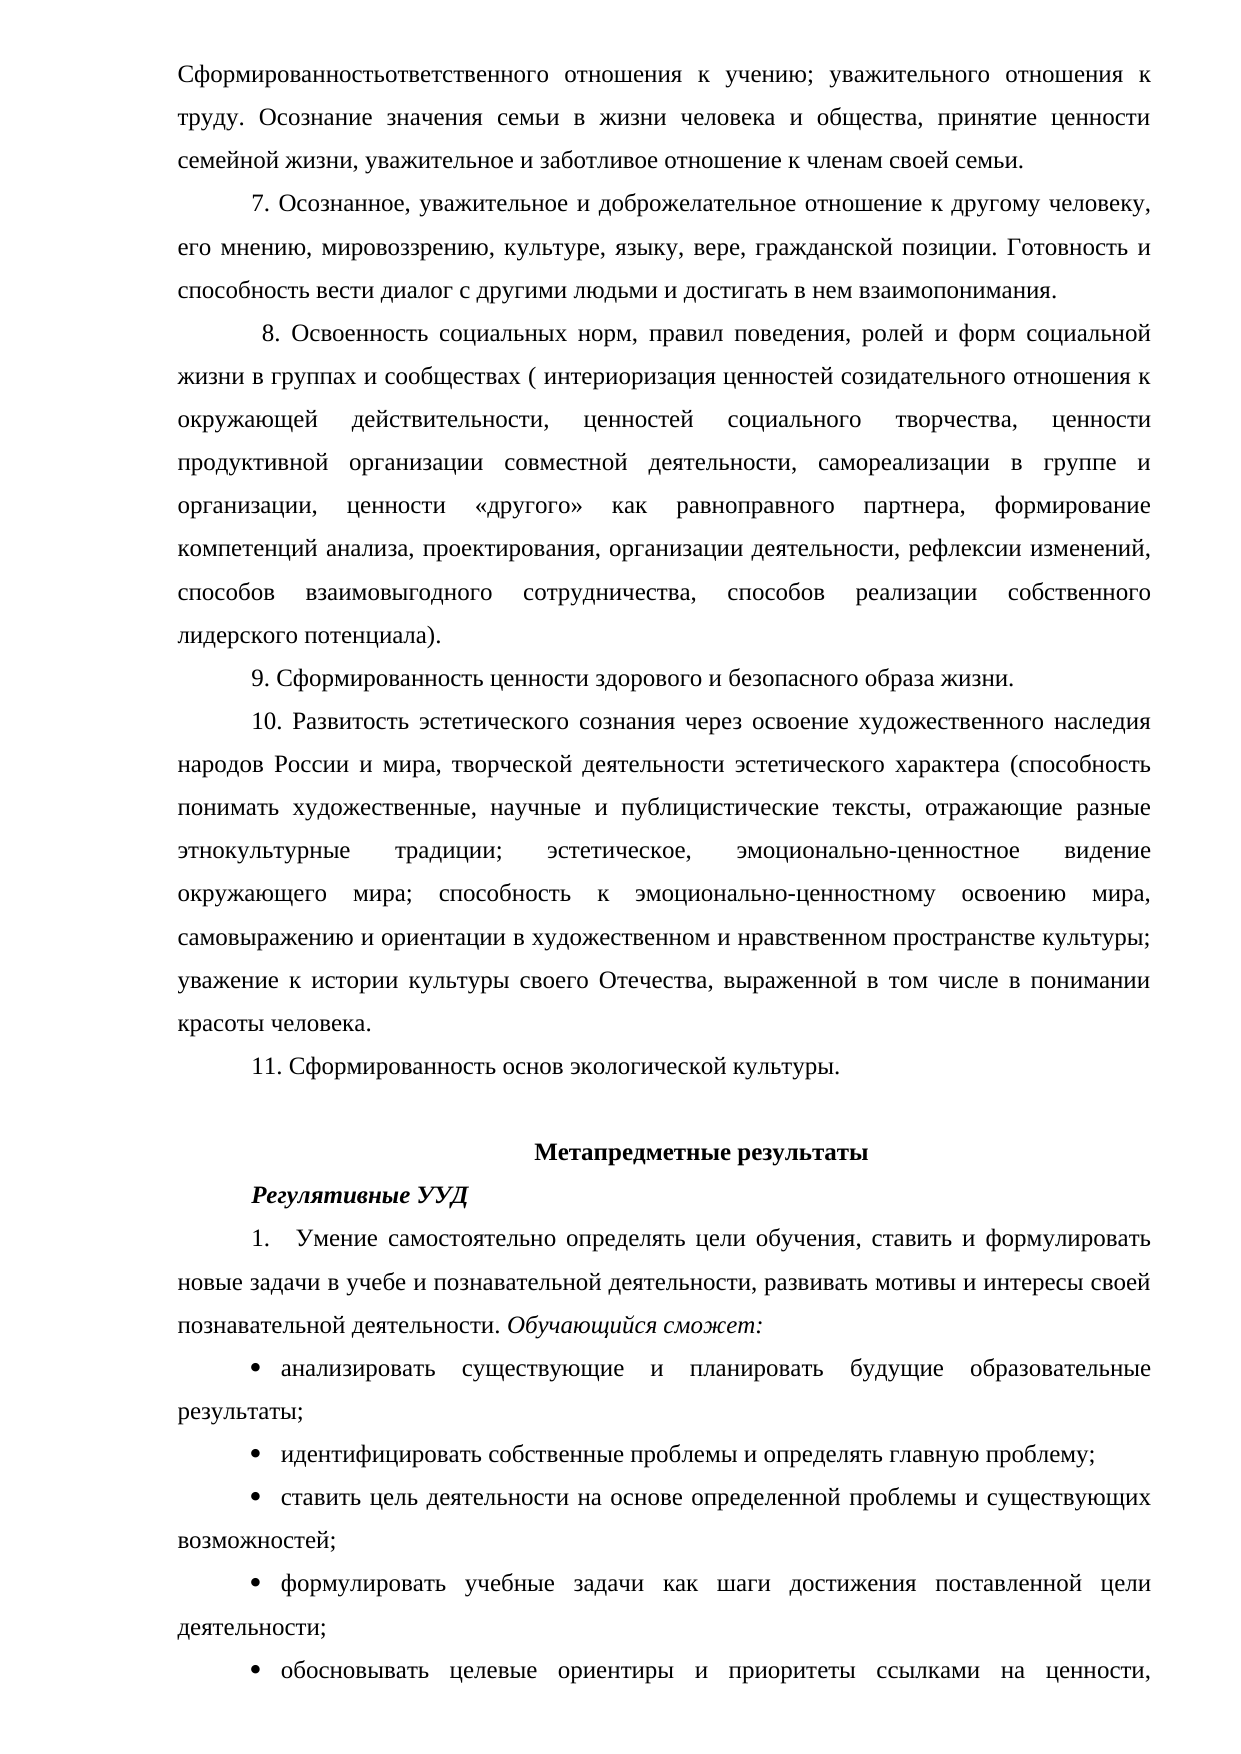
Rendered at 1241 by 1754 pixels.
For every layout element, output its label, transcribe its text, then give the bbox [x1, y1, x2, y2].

list Умение самостоятельно определять цели обучения, ставить и формулировать новые задачи в учебе и познавательной деятельности, развивать мотивы и интересы своей познавательной деятельности. Обучающийся сможет: [177, 1223, 1152, 1338]
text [177, 59, 1152, 174]
text Регулятивные УУД [177, 1180, 1152, 1209]
text 11. Сформированность основ экологической культуры. [177, 1051, 1152, 1080]
text 9. Сформированность ценности здорового и безопасного образа жизни. [177, 663, 1152, 692]
text Метапредметные результаты [177, 1137, 1152, 1166]
list идентифицировать собственные проблемы и определять главную проблему; [177, 1439, 1152, 1468]
list анализировать существующие и планировать будущие образовательные результаты; [177, 1353, 1152, 1425]
text 10. Развитость эстетического сознания через освоение художественного наследия народов России и мира, творческой деятельности эстетического характера (способность понимать художественные, научные и публицистические тексты, отражающие разные этнокультурные традиции; эстетическое, эмоционально-ценностное видение окружающего мира; способность к эмоционально-ценностному освоению мира, самовыражению и ориентации в художественном и нравственном пространстве культуры; уважение к истории культуры своего Отечества, выраженной в том числе в понимании красоты человека. [177, 706, 1152, 1037]
text 7. Осознанное, уважительное и доброжелательное отношение к другому человеку, его мнению, мировоззрению, культуре, языку, вере, гражданской позиции. Готовность и способность вести диалог с другими людьми и достигать в нем взаимопонимания. [177, 188, 1152, 303]
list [177, 1655, 1152, 1683]
text 8. Освоенность социальных норм, правил поведения, ролей и форм социальной жизни в группах и сообществах ( интериоризация ценностей созидательного отношения к окружающей действительности, ценностей социального творчества, ценности продуктивной организации совместной деятельности, самореализации в группе и организации, ценности «другого» как равноправного партнера, формирование компетенций анализа, проектирования, организации деятельности, рефлексии изменений, способов взаимовыгодного сотрудничества, способов реализации собственного лидерского потенциала). [177, 318, 1152, 648]
list ставить цель деятельности на основе определенной проблемы и существующих возможностей; [177, 1482, 1152, 1554]
list формулировать учебные задачи как шаги достижения поставленной цели деятельности; [177, 1568, 1152, 1640]
